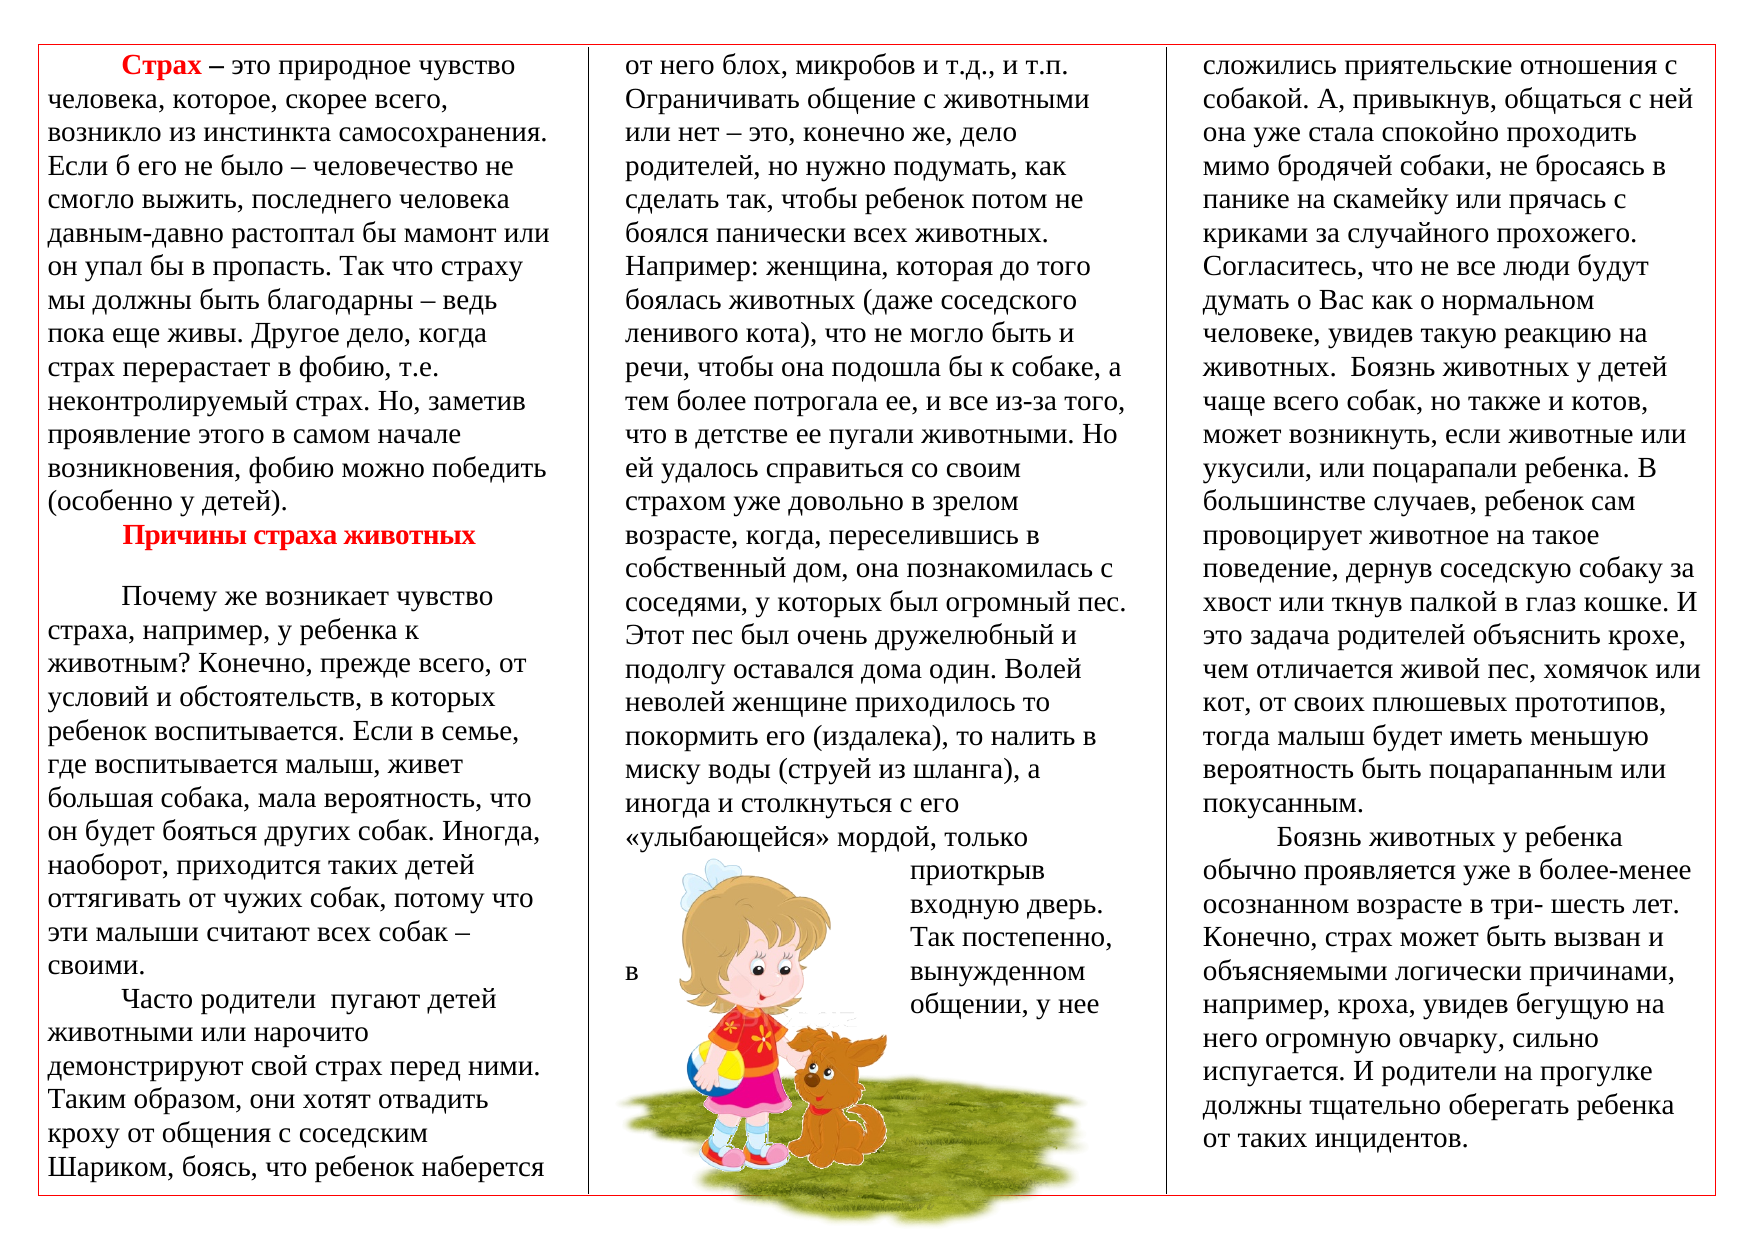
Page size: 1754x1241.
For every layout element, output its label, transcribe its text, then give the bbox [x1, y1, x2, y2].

text Почему же возникает чувство страха, например, у ребенка к животным? Конечно, прежде всего, от условий и обстоятельств, в которых ребенок воспитывается. Если в семье, где воспитывается малыш, живет большая собака, мала вероятность, что он будет бояться других собак. Иногда, наоборот, приходится таких детей оттягивать от чужих собак, потому что эти малыши считают всех собак – своими. Часто родители пугают детей животными или нарочито демонстрируют свой страх перед ними. Таким образом, они хотят отвадить кроху от общения с соседским Шариком, боясь, что ребенок наберется от него блох, микробов и т.д., и т.п. Ограничивать общение с животными или нет – это, конечно же, дело родителей, но нужно подумать, как сделать так, чтобы ребенок потом не боялся панически всех животных. Например: женщина, которая до того боялась животных (даже соседского ленивого кота), что не могло быть и речи, чтобы она подошла бы к собаке, а тем более потрогала ее, и все из-за того, что в детстве ее пугали животными. Но ей удалось справиться со своим страхом уже довольно в зрелом возрасте, когда, переселившись в собственный дом, она познакомилась с соседями, у которых был огромный пес. Этот пес был очень дружелюбный и подолгу оставался дома один. Волей неволей женщине приходилось то покормить его (издалека), то налить в миску воды (струей из шланга), а иногда и столкнуться с его «улыбающейся» мордой, только приоткрыв входную дверь. Так постепенно, в вынужденном общении, у нее сложились приятельские отношения с собакой. А, привыкнув, общаться с ней она уже стала спокойно проходить мимо бродячей собаки, не бросаясь в панике на скамейку или прячась с криками за случайного прохожего. Согласитесь, что не все люди будут думать о Вас как о нормальном человеке, увидев такую реакцию на животных. Боязнь животных у детей чаще всего собак, но также и котов, может возникнуть, если животные или укусили, или поцарапали ребенка. В большинстве случаев, ребенок сам провоцирует животное на такое поведение, дернув соседскую собаку за хвост или ткнув палкой в глаз кошке. И это задача родителей объяснить крохе, чем отличается живой пес, хомячок или кот, от своих плюшевых прототипов, тогда малыш будет иметь меньшую вероятность быть поцарапанным или покусанным. Боязнь животных у ребенка обычно проявляется уже в более-менее осознанном возрасте в три- шесть лет. Конечно, страх может быть вызван и объясняемыми логически причинами, например, кроха, увидев бегущую на него огромную овчарку, сильно испугается. И родители на прогулке должны тщательно оберегать ребенка от таких инцидентов. [625, 47, 1129, 1020]
text Причины страха животных [47, 517, 551, 550]
text Почему же возникает чувство страха, например, у ребенка к животным? Конечно, прежде всего, от условий и обстоятельств, в которых ребенок воспитывается. Если в семье, где воспитывается малыш, живет большая собака, мала вероятность, что он будет бояться других собак. Иногда, наоборот, приходится таких детей оттягивать от чужих собак, потому что эти малыши считают всех собак – своими. Часто родители пугают детей животными или нарочито демонстрируют свой страх перед ними. Таким образом, они хотят отвадить кроху от общения с соседским Шариком, боясь, что ребенок наберется от него блох, микробов и т.д., и т.п. Ограничивать общение с животными или нет – это, конечно же, дело родителей, но нужно подумать, как сделать так, чтобы ребенок потом не боялся панически всех животных. Например: женщина, которая до того боялась животных (даже соседского ленивого кота), что не могло быть и речи, чтобы она подошла бы к собаке, а тем более потрогала ее, и все из-за того, что в детстве ее пугали животными. Но ей удалось справиться со своим страхом уже довольно в зрелом возрасте, когда, переселившись в собственный дом, она познакомилась с соседями, у которых был огромный пес. Этот пес был очень дружелюбный и подолгу оставался дома один. Волей неволей женщине приходилось то покормить его (издалека), то налить в миску воды (струей из шланга), а иногда и столкнуться с его «улыбающейся» мордой, только приоткрыв входную дверь. Так постепенно, в вынужденном общении, у нее сложились приятельские отношения с собакой. А, привыкнув, общаться с ней она уже стала спокойно проходить мимо бродячей собаки, не бросаясь в панике на скамейку или прячась с криками за случайного прохожего. Согласитесь, что не все люди будут думать о Вас как о нормальном человеке, увидев такую реакцию на животных. Боязнь животных у детей чаще всего собак, но также и котов, может возникнуть, если животные или укусили, или поцарапали ребенка. В большинстве случаев, ребенок сам провоцирует животное на такое поведение, дернув соседскую собаку за хвост или ткнув палкой в глаз кошке. И это задача родителей объяснить крохе, чем отличается живой пес, хомячок или кот, от своих плюшевых прототипов, тогда малыш будет иметь меньшую вероятность быть поцарапанным или покусанным. Боязнь животных у ребенка обычно проявляется уже в более-менее осознанном возрасте в три- шесть лет. Конечно, страх может быть вызван и объясняемыми логически причинами, например, кроха, увидев бегущую на него огромную овчарку, сильно испугается. И родители на прогулке должны тщательно оберегать ребенка от таких инцидентов. [47, 578, 551, 1182]
text Страх – это природное чувство человека, которое, скорее всего, возникло из инстинкта самосохранения. Если б его не было – человечество не смогло выжить, последнего человека давным-давно растоптал бы мамонт или он упал бы в пропасть. Так что страху мы должны быть благодарны – ведь пока еще живы. Другое дело, когда страх перерастает в фобию, т.е. неконтролируемый страх. Но, заметив проявление этого в самом начале возникновения, фобию можно победить (особенно у детей). [47, 47, 551, 517]
picture [610, 856, 1114, 1234]
text Почему же возникает чувство страха, например, у ребенка к животным? Конечно, прежде всего, от условий и обстоятельств, в которых ребенок воспитывается. Если в семье, где воспитывается малыш, живет большая собака, мала вероятность, что он будет бояться других собак. Иногда, наоборот, приходится таких детей оттягивать от чужих собак, потому что эти малыши считают всех собак – своими. Часто родители пугают детей животными или нарочито демонстрируют свой страх перед ними. Таким образом, они хотят отвадить кроху от общения с соседским Шариком, боясь, что ребенок наберется от него блох, микробов и т.д., и т.п. Ограничивать общение с животными или нет – это, конечно же, дело родителей, но нужно подумать, как сделать так, чтобы ребенок потом не боялся панически всех животных. Например: женщина, которая до того боялась животных (даже соседского ленивого кота), что не могло быть и речи, чтобы она подошла бы к собаке, а тем более потрогала ее, и все из-за того, что в детстве ее пугали животными. Но ей удалось справиться со своим страхом уже довольно в зрелом возрасте, когда, переселившись в собственный дом, она познакомилась с соседями, у которых был огромный пес. Этот пес был очень дружелюбный и подолгу оставался дома один. Волей неволей женщине приходилось то покормить его (издалека), то налить в миску воды (струей из шланга), а иногда и столкнуться с его «улыбающейся» мордой, только приоткрыв входную дверь. Так постепенно, в вынужденном общении, у нее сложились приятельские отношения с собакой. А, привыкнув, общаться с ней она уже стала спокойно проходить мимо бродячей собаки, не бросаясь в панике на скамейку или прячась с криками за случайного прохожего. Согласитесь, что не все люди будут думать о Вас как о нормальном человеке, увидев такую реакцию на животных. Боязнь животных у детей чаще всего собак, но также и котов, может возникнуть, если животные или укусили, или поцарапали ребенка. В большинстве случаев, ребенок сам провоцирует животное на такое поведение, дернув соседскую собаку за хвост или ткнув палкой в глаз кошке. И это задача родителей объяснить крохе, чем отличается живой пес, хомячок или кот, от своих плюшевых прототипов, тогда малыш будет иметь меньшую вероятность быть поцарапанным или покусанным. Боязнь животных у ребенка обычно проявляется уже в более-менее осознанном возрасте в три- шесть лет. Конечно, страх может быть вызван и объясняемыми логически причинами, например, кроха, увидев бегущую на него огромную овчарку, сильно испугается. И родители на прогулке должны тщательно оберегать ребенка от таких инцидентов. [1203, 47, 1707, 1154]
